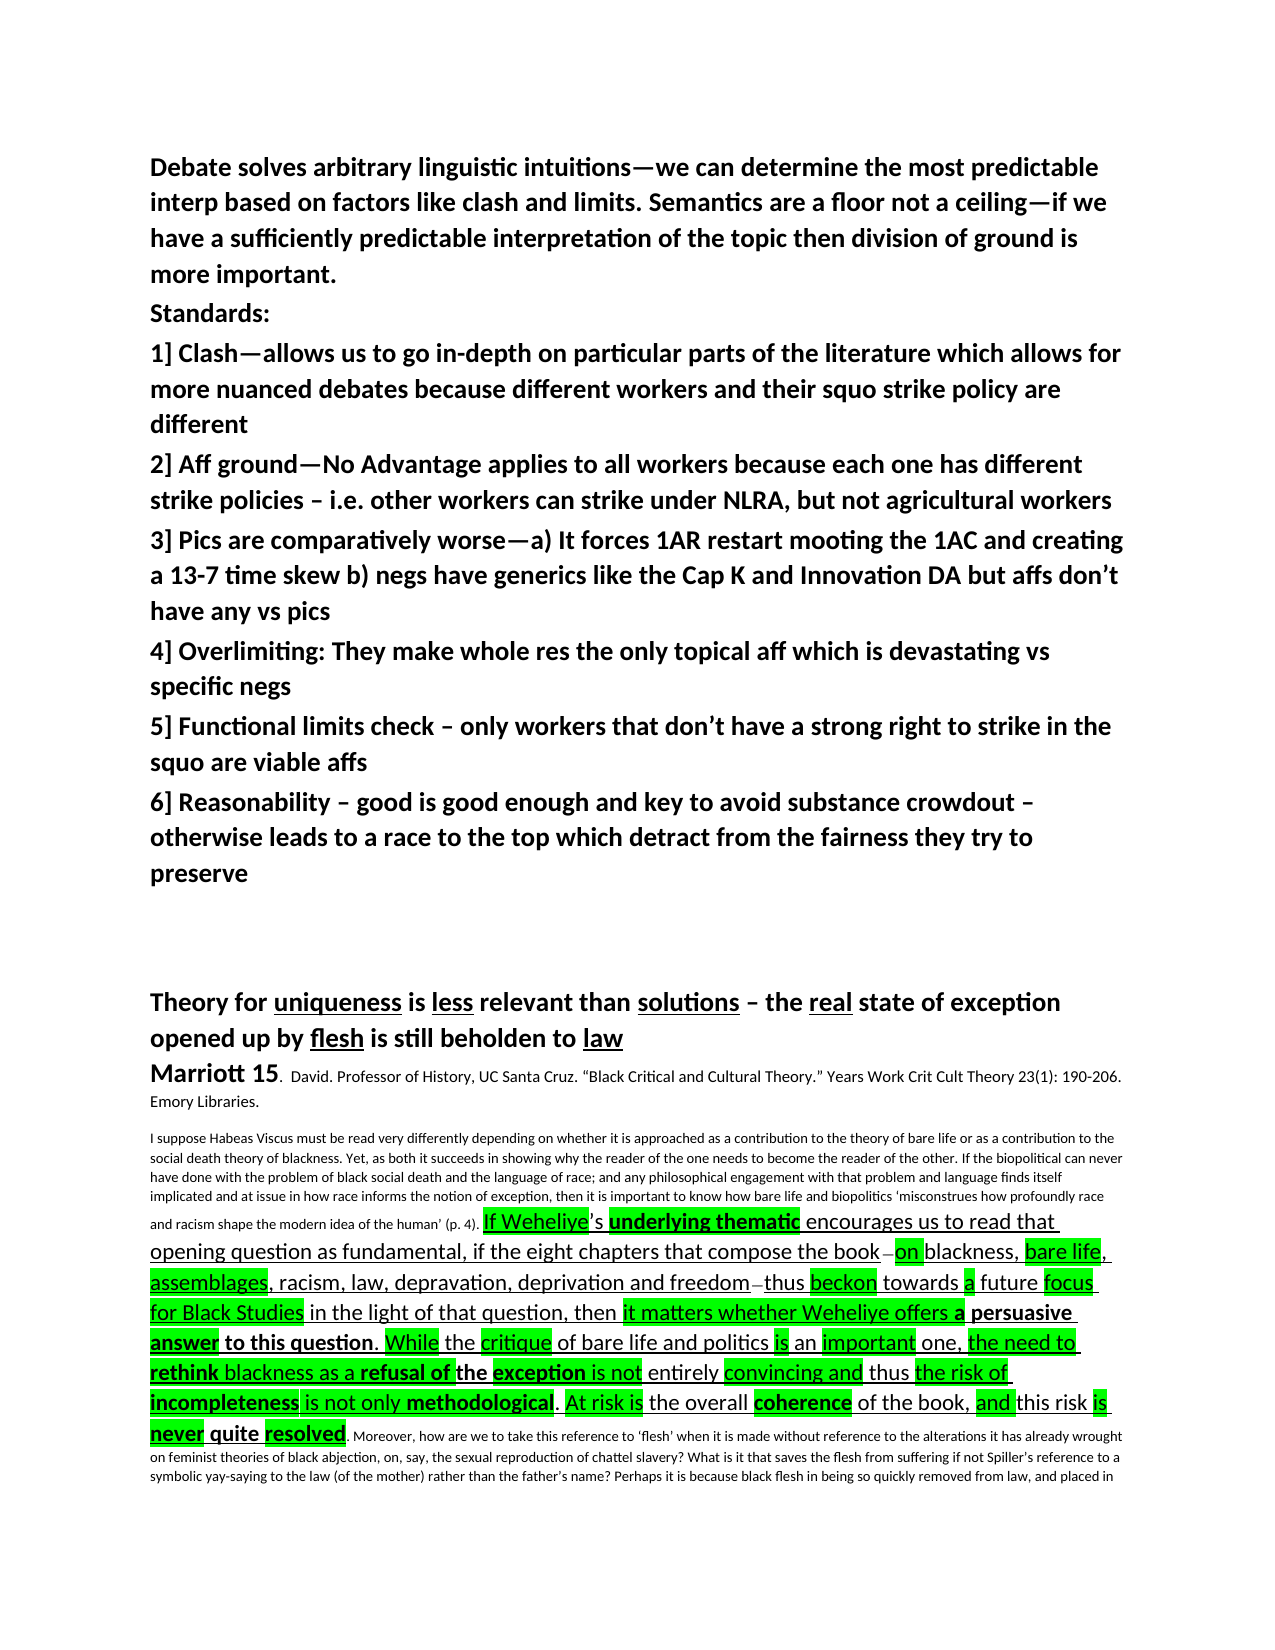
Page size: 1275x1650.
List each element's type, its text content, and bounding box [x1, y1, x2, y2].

subtitle 6] Reasonability – good is good enough and key to avoid substance crowdout – otherwise leads to a race to the top which detract from the fairness they try to preserve [150, 785, 1125, 889]
subtitle Standards: [150, 297, 1125, 330]
subtitle Debate solves arbitrary linguistic intuitions—we can determine the most predictable interp based on factors like clash and limits. Semantics are a floor not a ceiling—if we have a sufficiently predictable interpretation of the topic then division of ground is more important. [150, 150, 1125, 290]
subtitle 1] Clash—allows us to go in-depth on particular parts of the literature which allows for more nuanced debates because different workers and their squo strike policy are different [150, 336, 1125, 441]
subtitle 2] Aff ground—No Advantage applies to all workers because each one has different strike policies – i.e. other workers can strike under NLRA, but not agricultural workers [150, 447, 1125, 516]
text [150, 1130, 1125, 1485]
subtitle 4] Overlimiting: They make whole res the only topical aff which is devastating vs specific negs [150, 634, 1125, 703]
text Marriott 15. David. Professor of History, UC Santa Cruz. “Black Critical and Cultural Theory.” Years Work Crit Cult Theory 23(1): 190-206. Emory Libraries. [150, 1057, 1125, 1112]
subtitle 5] Functional limits check – only workers that don’t have a strong right to strike in the squo are viable affs [150, 709, 1125, 778]
subtitle Theory for uniqueness is less relevant than solutions – the real state of exception opened up by flesh is still beholden to law [150, 985, 1125, 1054]
subtitle 3] Pics are comparatively worse—a) It forces 1AR restart mooting the 1AC and creating a 13-7 time skew b) negs have generics like the Cap K and Innovation DA but affs don’t have any vs pics [150, 523, 1125, 627]
